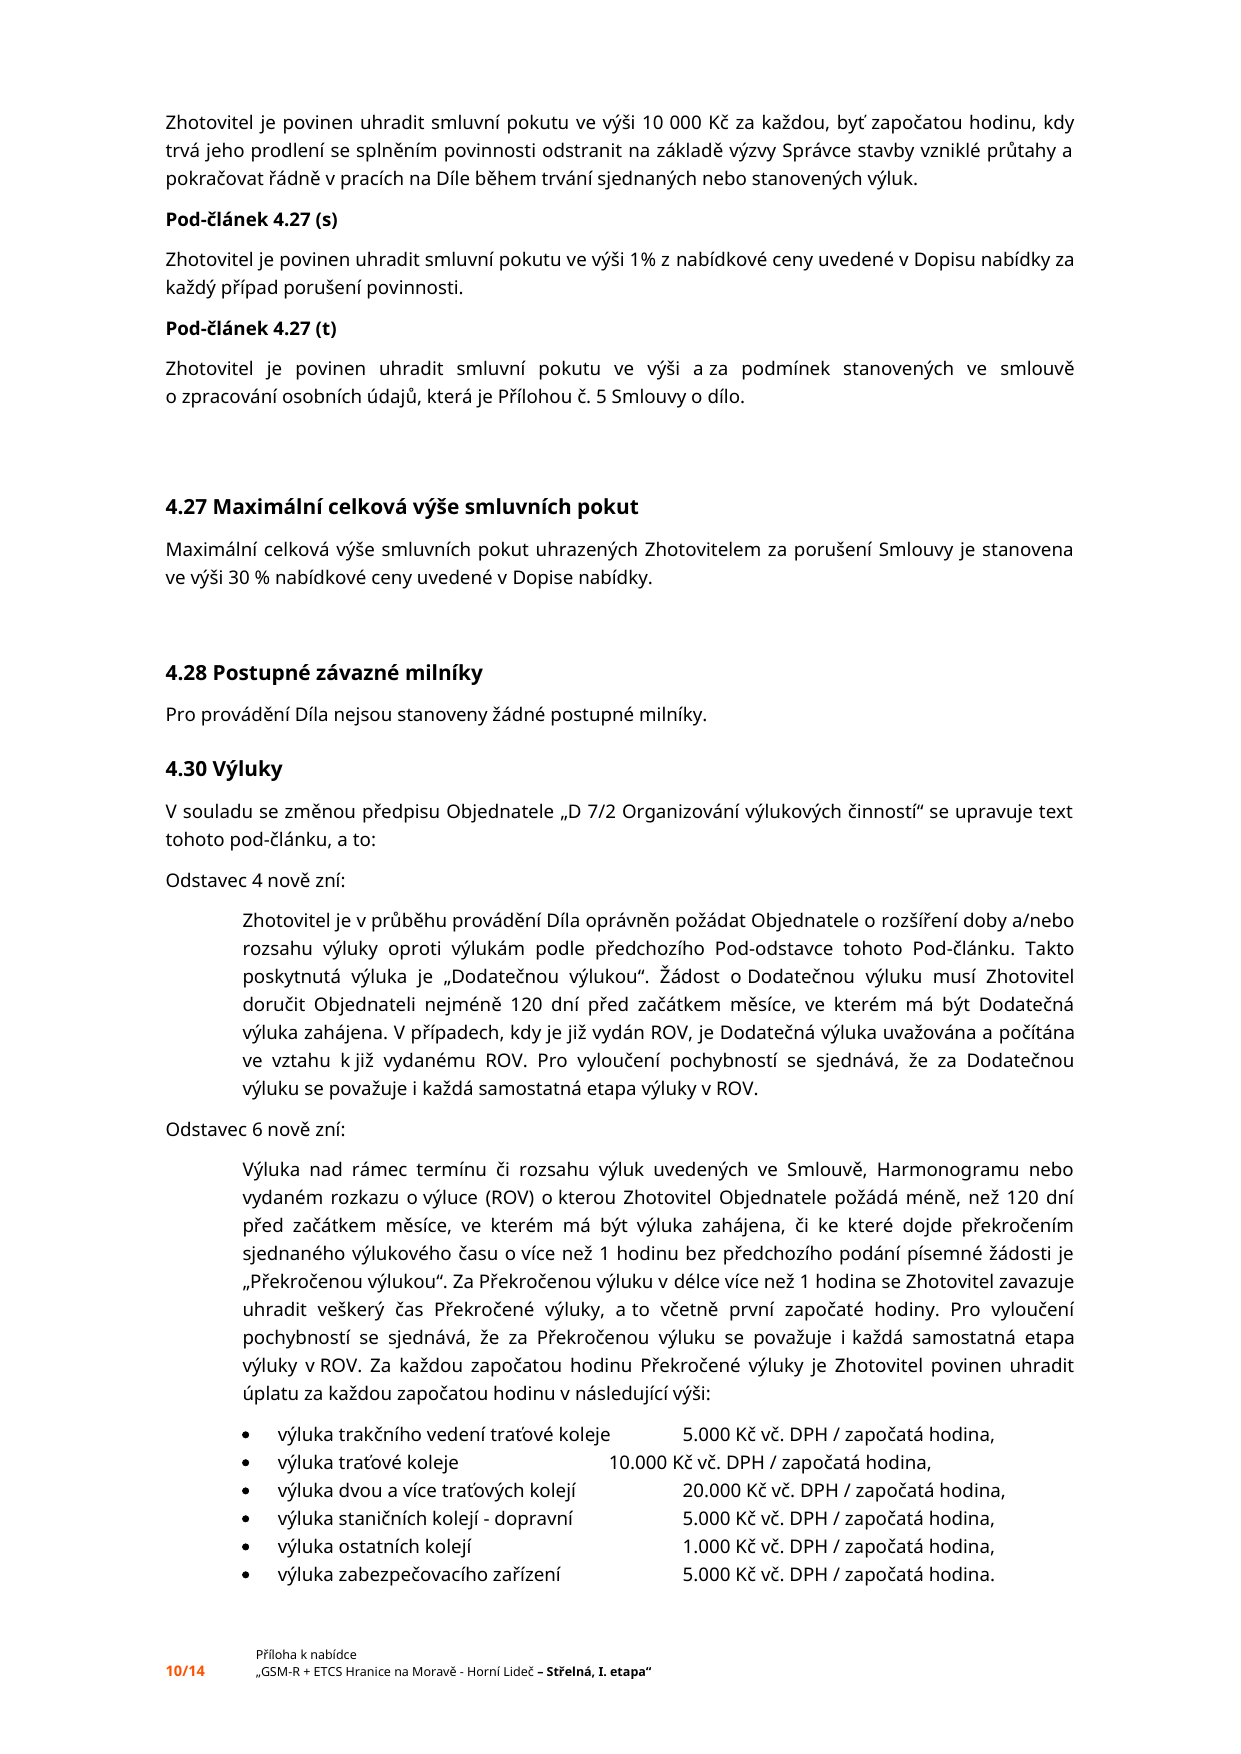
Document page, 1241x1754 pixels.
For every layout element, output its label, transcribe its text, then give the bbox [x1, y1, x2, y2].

text výluka ostatních kolejí 1.000 Kč vč. DPH / započatá hodina, [242, 1533, 1075, 1559]
text 4.27 Maximální celková výše smluvních pokut [165, 492, 1075, 521]
text Pro provádění Díla nejsou stanoveny žádné postupné milníky. [165, 702, 1075, 727]
text Zhotovitel je v průběhu provádění Díla oprávněn požádat Objednatele o rozšíření doby a/nebo rozsahu výluky oproti výlukám podle předchozího Pod-odstavce tohoto Pod-článku. Takto poskytnutá výluka je „Dodatečnou výlukou“. Žádost o Dodatečnou výluku musí Zhotovitel doručit Objednateli nejméně 120 dní před začátkem měsíce, ve kterém má být Dodatečná výluka zahájena. V případech, kdy je již vydán ROV, je Dodatečná výluka uvažována a počítána ve vztahu k již vydanému ROV. Pro vyloučení pochybností se sjednává, že za Dodatečnou výluku se považuje i každá samostatná etapa výluky v ROV. [242, 907, 1075, 1101]
text 4.28 Postupné závazné milníky [165, 658, 1075, 686]
text Odstavec 4 nově zní: [165, 867, 1075, 892]
text výluka trakčního vedení traťové koleje 5.000 Kč vč. DPH / započatá hodina, [242, 1421, 1075, 1447]
text Odstavec 6 nově zní: [165, 1116, 1075, 1142]
text Zhotovitel je povinen uhradit smluvní pokutu ve výši 10 000 Kč za každou, byť započatou hodinu, kdy trvá jeho prodlení se splněním povinnosti odstranit na základě výzvy Správce stavby vzniklé průtahy a pokračovat řádně v pracích na Díle během trvání sjednaných nebo stanovených výluk. [165, 109, 1075, 191]
text 4.30 Výluky [165, 754, 1075, 783]
text výluka dvou a více traťových kolejí 20.000 Kč vč. DPH / započatá hodina, [242, 1477, 1075, 1503]
text Výluka nad rámec termínu či rozsahu výluk uvedených ve Smlouvě, Harmonogramu nebo vydaném rozkazu o výluce (ROV) o kterou Zhotovitel Objednatele požádá méně, než 120 dní před začátkem měsíce, ve kterém má být výluka zahájena, či ke které dojde překročením sjednaného výlukového času o více než 1 hodinu bez předchozího podání písemné žádosti je „Překročenou výlukou“. Za Překročenou výluku v délce více než 1 hodina se Zhotovitel zavazuje uhradit veškerý čas Překročené výluky, a to včetně první započaté hodiny. Pro vyloučení pochybností se sjednává, že za Překročenou výluku se považuje i každá samostatná etapa výluky v ROV. Za každou započatou hodinu Překročené výluky je Zhotovitel povinen uhradit úplatu za každou započatou hodinu v následující výši: [242, 1157, 1075, 1406]
text výluka zabezpečovacího zařízení 5.000 Kč vč. DPH / započatá hodina. [242, 1561, 1075, 1587]
text výluka traťové koleje 10.000 Kč vč. DPH / započatá hodina, [242, 1449, 1075, 1475]
text V souladu se změnou předpisu Objednatele „D 7/2 Organizování výlukových činností“ se upravuje text tohoto pod-článku, a to: [165, 798, 1075, 852]
text výluka staničních kolejí - dopravní 5.000 Kč vč. DPH / započatá hodina, [242, 1505, 1075, 1531]
text Zhotovitel je povinen uhradit smluvní pokutu ve výši 1% z nabídkové ceny uvedené v Dopisu nabídky za každý případ porušení povinnosti. [165, 246, 1075, 300]
text Pod-článek 4.27 (s) [165, 206, 1075, 231]
text Zhotovitel je povinen uhradit smluvní pokutu ve výši a za podmínek stanovených ve smlouvě o zpracování osobních údajů, která je Přílohou č. 5 Smlouvy o dílo. [165, 355, 1075, 409]
text Pod-článek 4.27 (t) [165, 315, 1075, 340]
text Maximální celková výše smluvních pokut uhrazených Zhotovitelem za porušení Smlouvy je stanovena ve výši 30 % nabídkové ceny uvedené v Dopise nabídky. [165, 536, 1075, 590]
